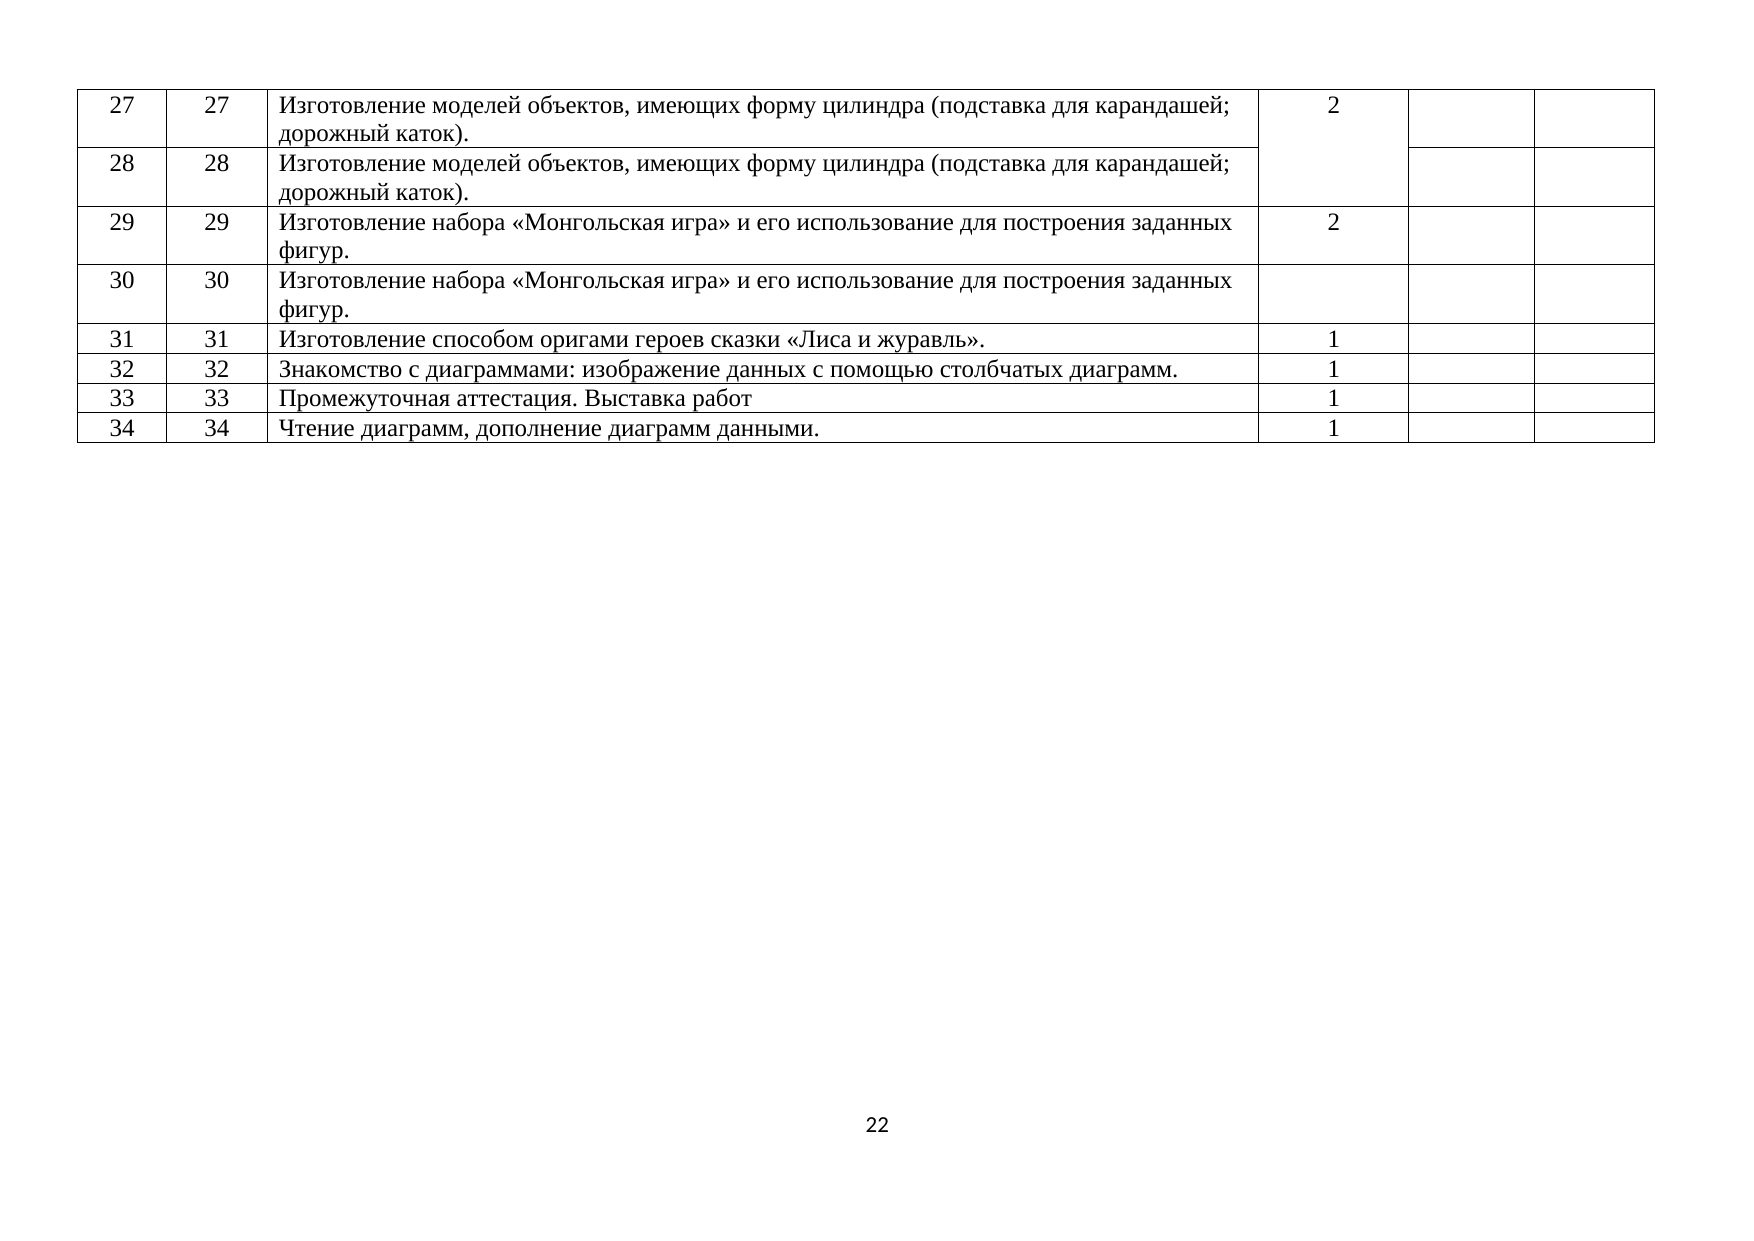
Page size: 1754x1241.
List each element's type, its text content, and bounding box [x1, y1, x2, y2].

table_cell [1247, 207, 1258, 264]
table_cell Изготовление моделей объектов, имеющих форму цилиндра (подставка для карандашей; дорожный каток). [268, 90, 1258, 147]
table_cell 28 [78, 148, 166, 206]
table_cell 32 [78, 354, 166, 382]
table_cell 31 [78, 324, 166, 353]
table_cell 34 [78, 413, 166, 442]
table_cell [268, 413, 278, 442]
table_cell [1409, 207, 1534, 264]
table_cell 31 [167, 324, 267, 353]
table_cell [1409, 413, 1534, 442]
table_cell [1535, 354, 1654, 382]
table_cell 29 [167, 207, 267, 264]
table_cell 27 [78, 90, 166, 147]
table_cell [1409, 384, 1534, 412]
table_cell 2 [1259, 207, 1408, 264]
table_cell 29 [78, 207, 166, 264]
table_cell [1409, 90, 1534, 147]
table_cell 33 [78, 384, 166, 412]
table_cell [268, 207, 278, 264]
table_cell [1535, 413, 1654, 442]
table_cell 1 [1259, 324, 1408, 353]
table_cell 30 [78, 265, 166, 323]
table_cell 1 [1259, 413, 1408, 442]
table_cell 27 [167, 90, 267, 147]
table_cell Знакомство с диаграммами: изображение данных с помощью столбчатых диаграмм. [268, 354, 1258, 382]
table_cell 2 [1259, 90, 1408, 206]
table_cell [1409, 354, 1534, 382]
table_cell 1 [1259, 354, 1408, 382]
table_cell [1535, 324, 1654, 353]
table_cell 1 [1259, 384, 1408, 412]
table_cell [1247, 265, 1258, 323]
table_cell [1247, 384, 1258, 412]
table_cell 28 [167, 148, 267, 206]
table_cell [1535, 90, 1654, 147]
table_cell [1535, 265, 1654, 323]
table_cell Изготовление способом оригами героев сказки «Лиса и журавль». [268, 324, 1258, 353]
table_cell [1409, 148, 1534, 206]
table_cell 34 [167, 413, 267, 442]
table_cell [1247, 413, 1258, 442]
table_cell [1409, 265, 1534, 323]
table_cell [1535, 207, 1654, 264]
table_cell 30 [167, 265, 267, 323]
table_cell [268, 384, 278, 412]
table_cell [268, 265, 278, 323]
table_cell [1535, 148, 1654, 206]
table_cell Изготовление моделей объектов, имеющих форму цилиндра (подставка для карандашей; дорожный каток). [268, 148, 1258, 206]
table_cell 33 [167, 384, 267, 412]
table_cell 32 [167, 354, 267, 382]
table_cell [1535, 384, 1654, 412]
table_cell [1409, 324, 1534, 353]
